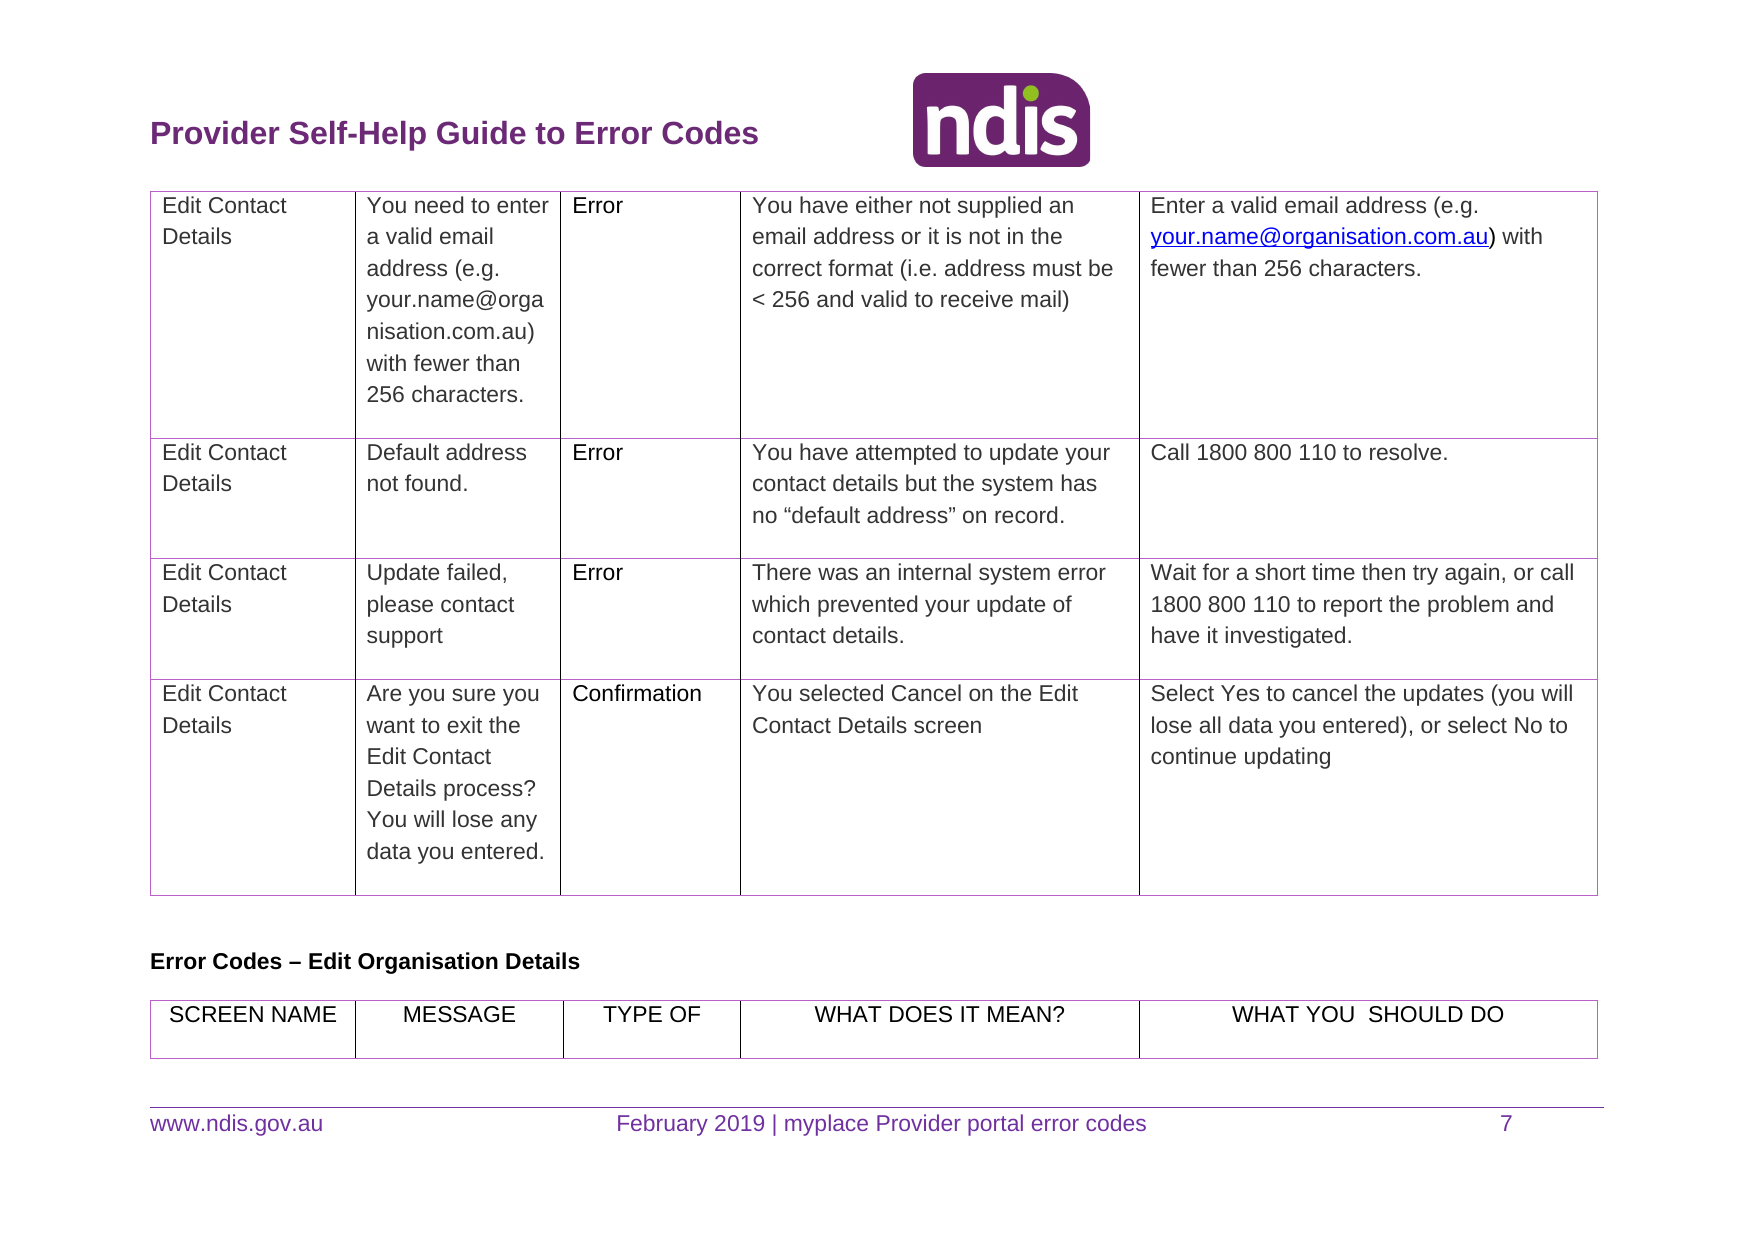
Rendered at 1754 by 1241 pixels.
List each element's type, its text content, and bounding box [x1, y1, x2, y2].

text Error Codes – Edit Organisation Details [150, 948, 1604, 974]
table_cell Error [561, 192, 740, 438]
table_cell Enter a valid email address (e.g. your.name@organisation.com.au) with fewer than 256 characters. [1140, 192, 1597, 438]
table_cell You selected Cancel on the Edit Contact Details screen [741, 680, 1139, 894]
table_cell Call 1800 800 110 to resolve. [1140, 439, 1597, 558]
table_cell Wait for a short time then try again, or call 1800 800 110 to report the problem and have it investigated. [1140, 559, 1597, 679]
table_header TYPE OF MESSAGE [564, 1001, 740, 1058]
table_cell You need to enter a valid email address (e.g. your.name@organisation.com.au) with fewer than 256 characters. [356, 192, 560, 438]
table_header WHAT DOES IT MEAN? [741, 1001, 1139, 1058]
table_header SCREEN NAME [151, 1001, 355, 1058]
picture [913, 73, 1091, 167]
table_cell Are you sure you want to exit the Edit Contact Details process? You will lose any data you entered. [356, 680, 560, 894]
table_cell There was an internal system error which prevented your update of contact details. [741, 559, 1139, 679]
table_cell Edit Contact Details [151, 192, 355, 438]
table_cell Default address not found. [356, 439, 560, 558]
table_cell Edit Contact Details [151, 680, 355, 894]
table_cell Confirmation [561, 680, 740, 894]
table_cell Select Yes to cancel the updates (you will lose all data you entered), or select No to continue updating [1140, 680, 1597, 894]
table_cell Update failed, please contact support [356, 559, 560, 679]
table_header MESSAGE DISPLAYED [356, 1001, 563, 1058]
table_cell Error [561, 439, 740, 558]
table_cell You have either not supplied an email address or it is not in the correct format (i.e. address must be < 256 and valid to receive mail) [741, 192, 1139, 438]
table_cell You have attempted to update your contact details but the system has no “default address” on record. [741, 439, 1139, 558]
table_header WHAT YOU SHOULD DO [1140, 1001, 1597, 1058]
table_cell Edit Contact Details [151, 439, 355, 558]
table_cell Error [561, 559, 740, 679]
table_cell Edit Contact Details [151, 559, 355, 679]
